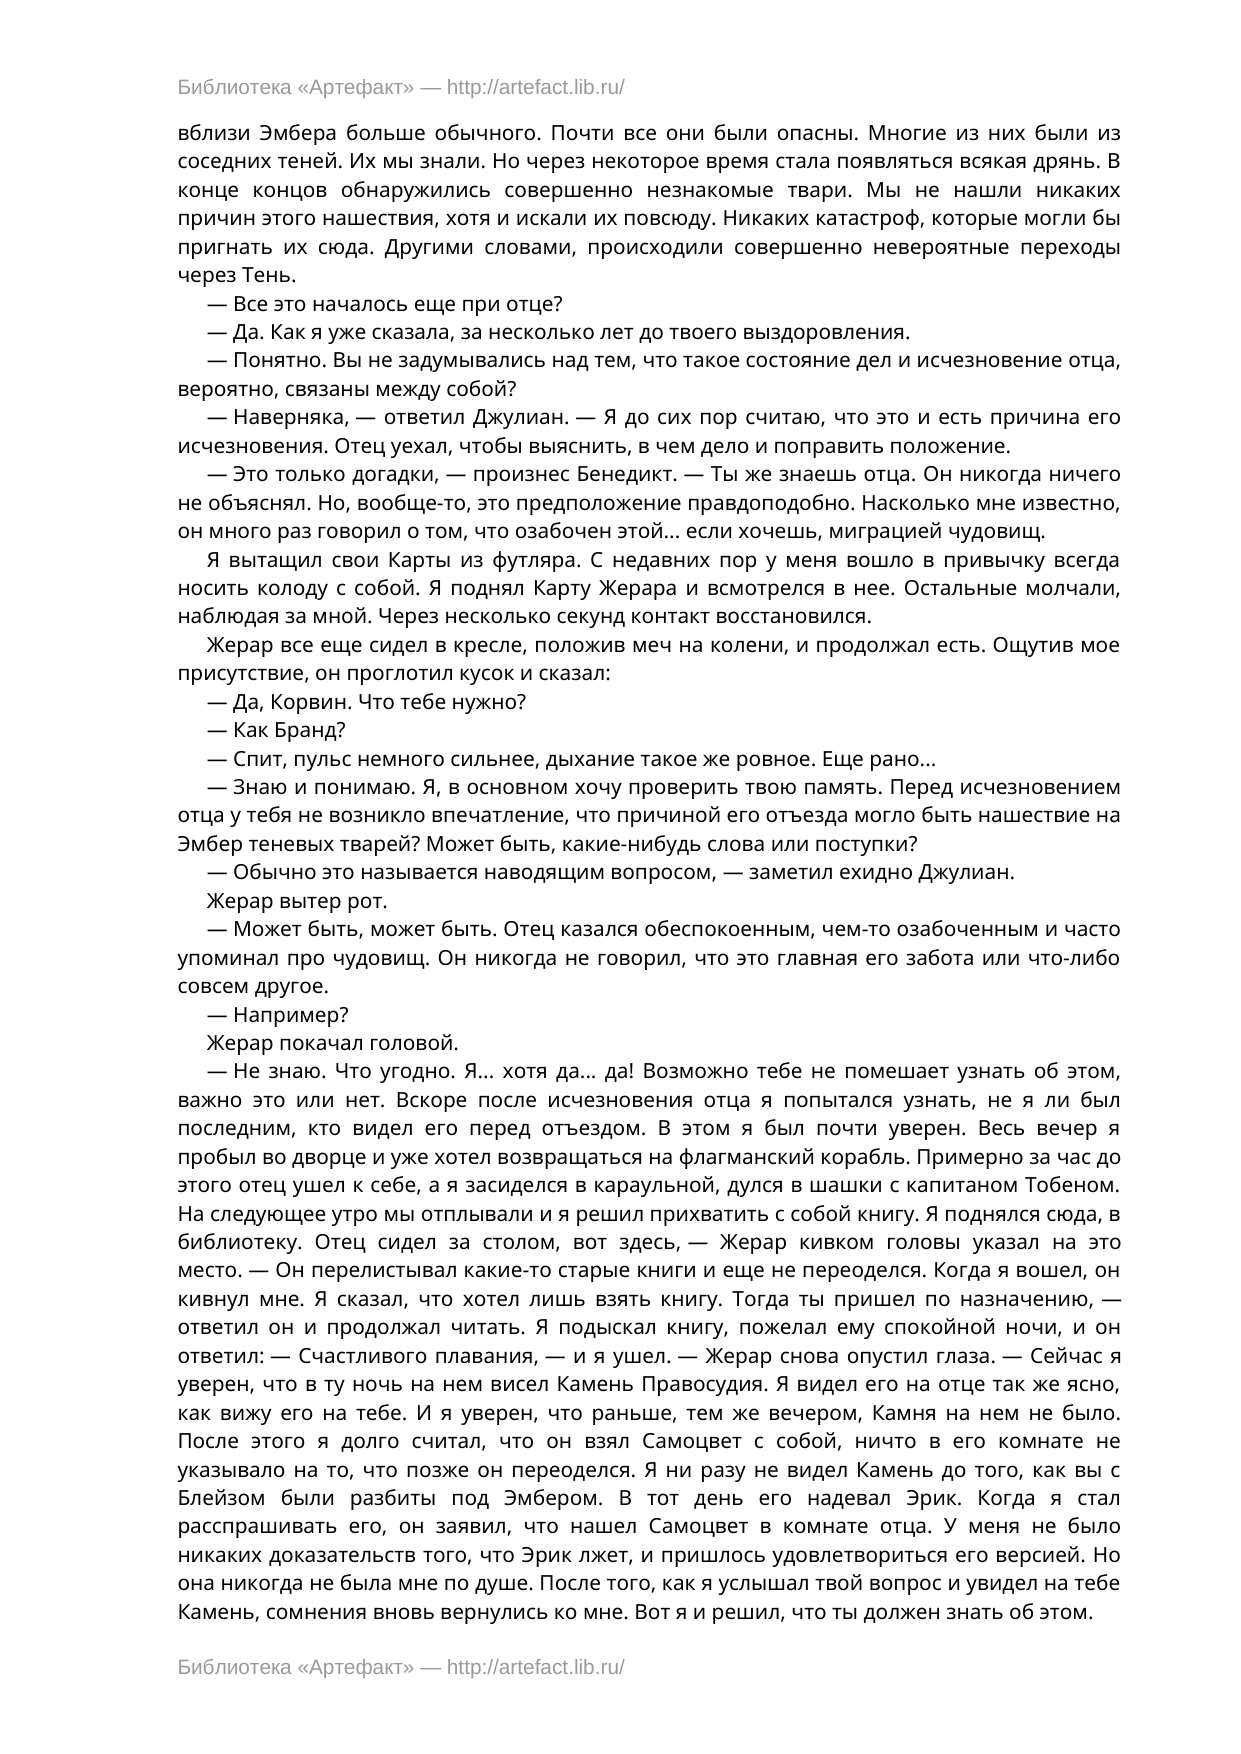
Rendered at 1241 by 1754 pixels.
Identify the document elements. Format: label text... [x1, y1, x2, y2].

text — Как Бранд? [177, 715, 1122, 744]
text — Знаю и понимаю. Я, в основном хочу проверить твою память. Перед исчезновением отца у тебя не возникло впечатление, что причиной его отъезда могло быть нашествие на Эмбер теневых тварей? Может быть, какие-нибудь слова или поступки? [177, 772, 1122, 857]
text — Обычно это называется наводящим вопросом, — заметил ехидно Джулиан. [177, 857, 1122, 886]
text — Это только догадки, — произнес Бенедикт. — Ты же знаешь отца. Он никогда ничего не объяснял. Но, вообще-то, это предположение правдоподобно. Насколько мне известно, он много раз говорил о том, что озабочен этой... если хочешь, миграцией чудовищ. [177, 459, 1122, 545]
text — Спит, пульс немного сильнее, дыхание такое же ровное. Еще рано... [177, 744, 1122, 772]
text — Наверняка, — ответил Джулиан. — Я до сих пор считаю, что это и есть причина его исчезновения. Отец уехал, чтобы выяснить, в чем дело и поправить положение. [177, 402, 1122, 459]
text Жерар все еще сидел в кресле, положив меч на колени, и продолжал есть. Ощутив мое присутствие, он проглотил кусок и сказал: [177, 630, 1122, 687]
text — Не знаю. Что угодно. Я... хотя да... да! Возможно тебе не помешает узнать об этом, важно это или нет. Вскоре после исчезновения отца я попытался узнать, не я ли был последним, кто видел его перед отъездом. В этом я был почти уверен. Весь вечер я пробыл во дворце и уже хотел возвращаться на флагманский корабль. Примерно за час до этого отец ушел к себе, а я засиделся в караульной, дулся в шашки с капитаном Тобеном. На следующее утро мы отплывали и я решил прихватить с собой книгу. Я поднялся сюда, в библиотеку. Отец сидел за столом, вот здесь, — Жерар кивком головы указал на это место. — Он перелистывал какие-то старые книги и еще не переоделся. Когда я вошел, он кивнул мне. Я сказал, что хотел лишь взять книгу. Тогда ты пришел по назначению, — ответил он и продолжал читать. Я подыскал книгу, пожелал ему спокойной ночи, и он ответил: — Счастливого плавания, — и я ушел. — Жерар снова опустил глаза. — Сейчас я уверен, что в ту ночь на нем висел Камень Правосудия. Я видел его на отце так же ясно, как вижу его на тебе. И я уверен, что раньше, тем же вечером, Камня на нем не было. После этого я долго считал, что он взял Самоцвет с собой, ничто в его комнате не указывало на то, что позже он переоделся. Я ни разу не видел Камень до того, как вы с Блейзом были разбиты под Эмбером. В тот день его надевал Эрик. Когда я стал расспрашивать его, он заявил, что нашел Самоцвет в комнате отца. У меня не было никаких доказательств того, что Эрик лжет, и пришлось удовлетвориться его версией. Но она никогда не была мне по душе. После того, как я услышал твой вопрос и увидел на тебе Камень, сомнения вновь вернулись ко мне. Вот я и решил, что ты должен знать об этом. [177, 1057, 1122, 1625]
text Я вытащил свои Карты из футляра. С недавних пор у меня вошло в привычку всегда носить колоду с собой. Я поднял Карту Жерара и всмотрелся в нее. Остальные молчали, наблюдая за мной. Через несколько секунд контакт восстановился. [177, 545, 1122, 630]
text — Понятно. Вы не задумывались над тем, что такое состояние дел и исчезновение отца, вероятно, связаны между собой? [177, 346, 1122, 402]
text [177, 118, 1122, 289]
text — Может быть, может быть. Отец казался обеспокоенным, чем-то озабоченным и часто упоминал про чудовищ. Он никогда не говорил, что это главная его забота или что-либо совсем другое. [177, 914, 1122, 1000]
text — Например? [177, 1000, 1122, 1028]
text Жерар вытер рот. [177, 886, 1122, 914]
text — Все это началось еще при отце? [177, 289, 1122, 317]
text Жерар покачал головой. [177, 1028, 1122, 1057]
text — Да. Как я уже сказала, за несколько лет до твоего выздоровления. [177, 317, 1122, 346]
text — Да, Корвин. Что тебе нужно? [177, 687, 1122, 715]
